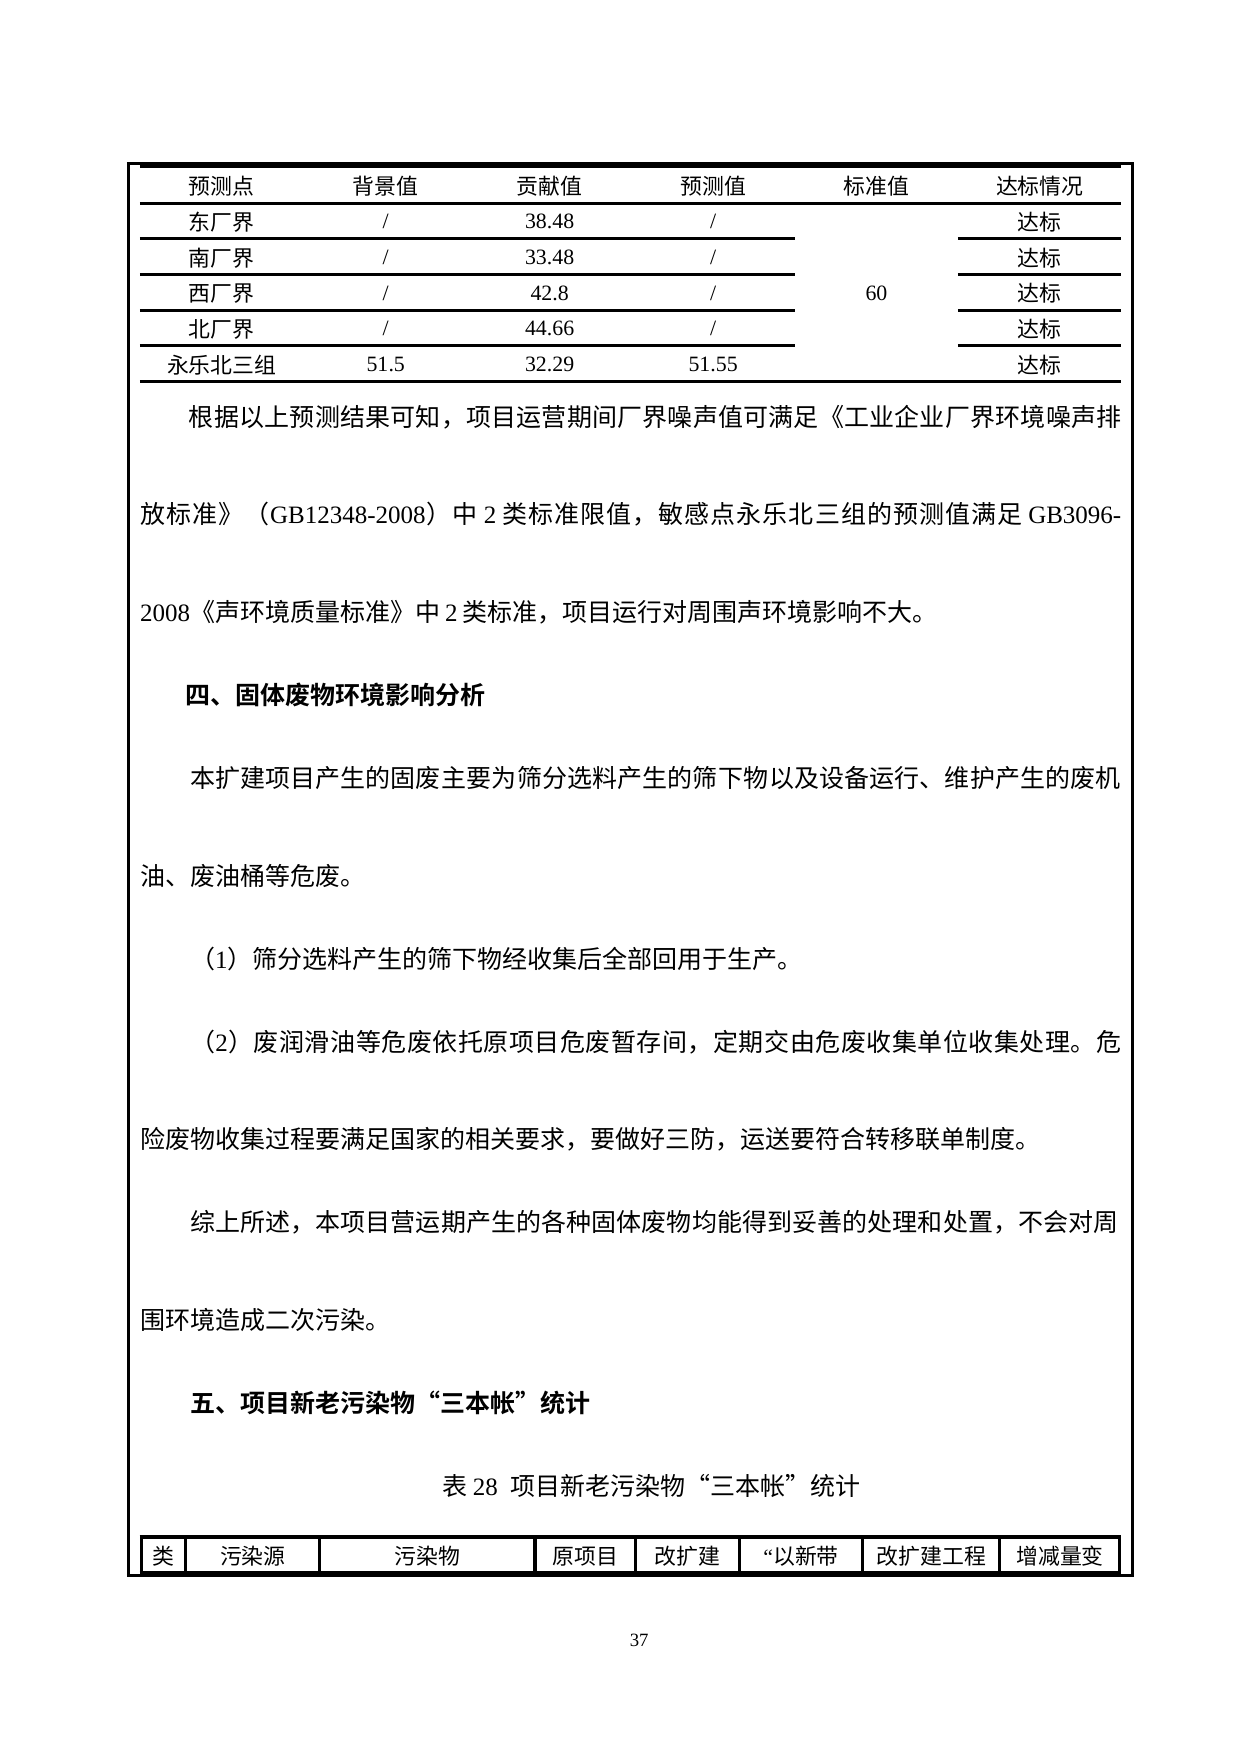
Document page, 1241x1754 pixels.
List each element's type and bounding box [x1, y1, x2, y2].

table_header [130, 165, 1131, 1574]
